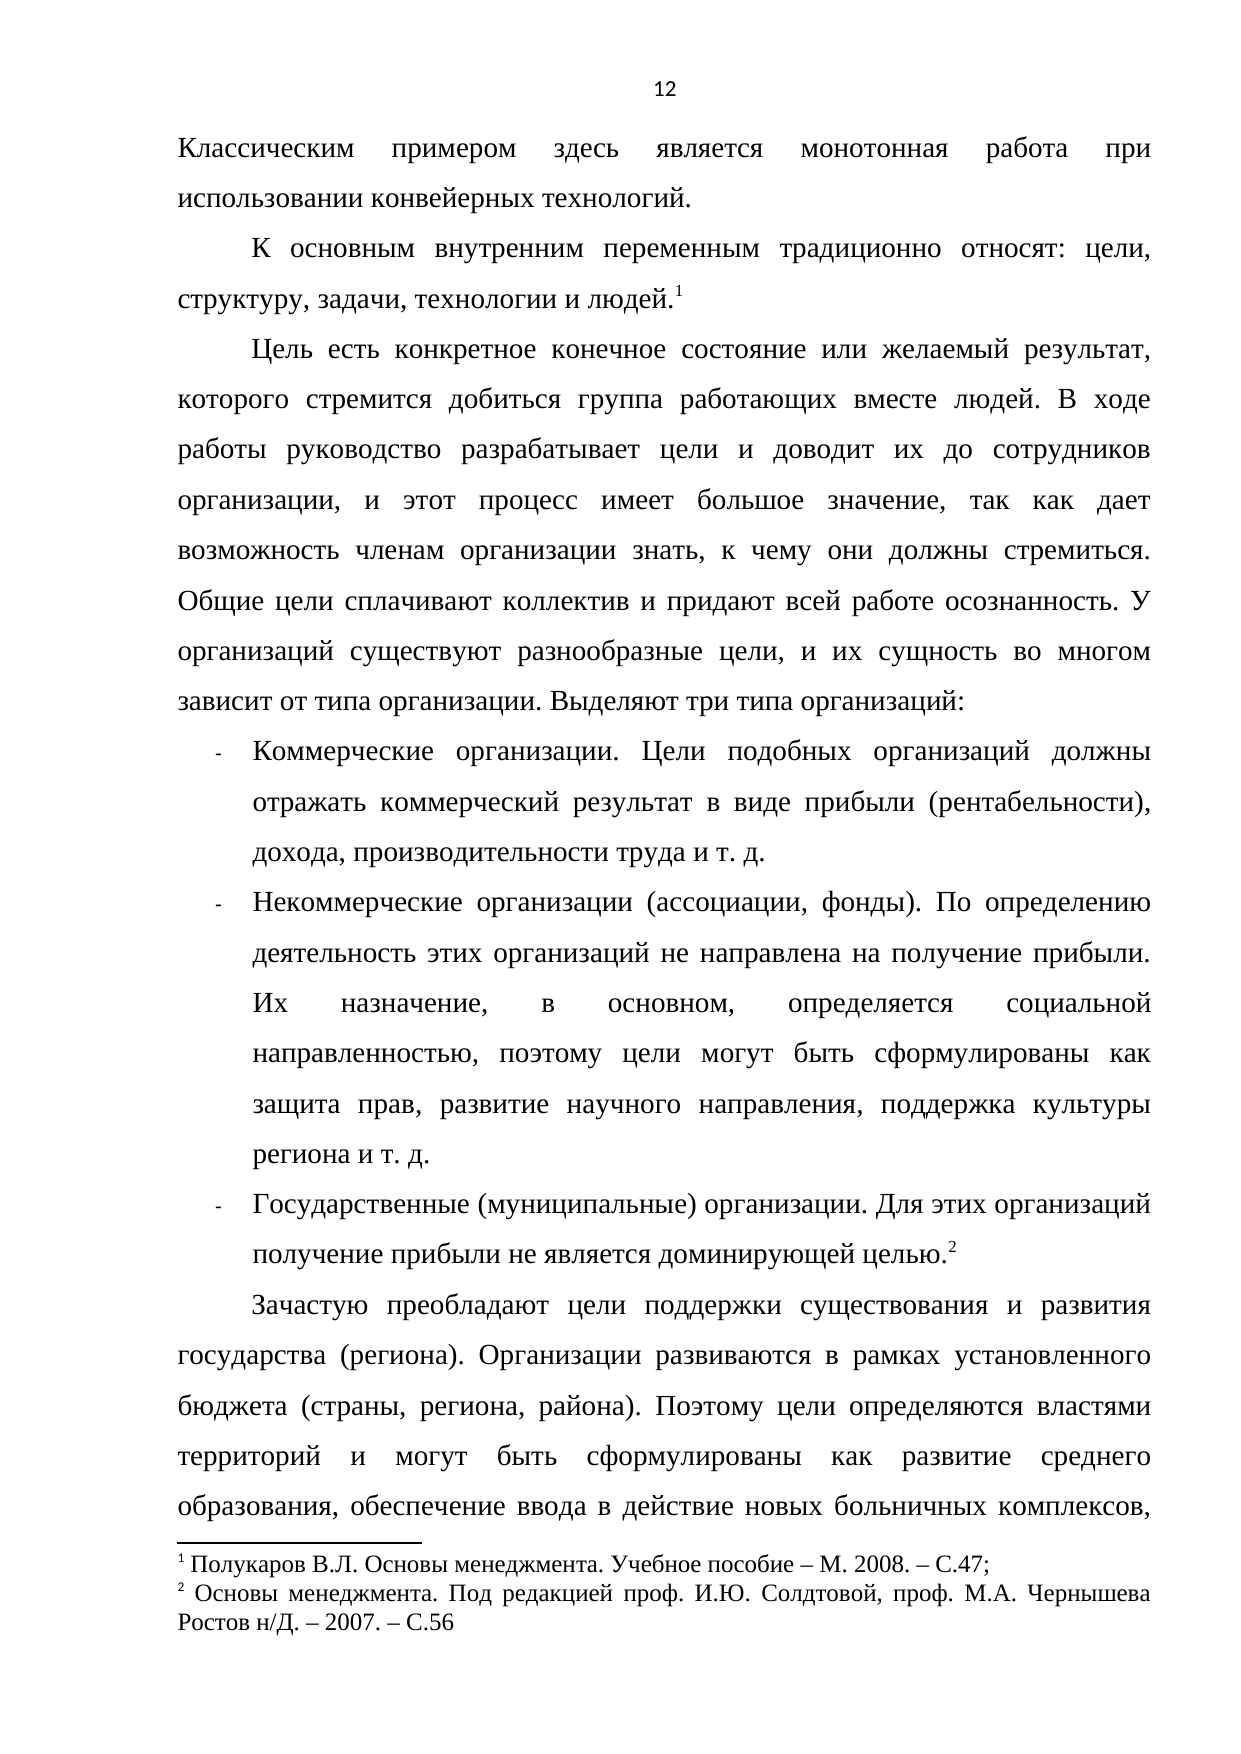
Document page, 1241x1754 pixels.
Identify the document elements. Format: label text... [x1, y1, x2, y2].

list Некоммерческие организации (ассоциации, фонды). По определению деятельность этих организаций не направлена на получение прибыли. Их назначение, в основном, определяется социальной направленностью, поэтому цели могут быть сформулированы как защита прав, развитие научного направления, поддержка культуры региона и т. д. [215, 884, 1152, 1169]
text К основным внутренним переменным традиционно относят: цели, структуру, задачи, технологии и людей. [177, 230, 1152, 314]
list Государственные (муниципальные) организации. Для этих организаций получение прибыли не является доминирующей целью. [215, 1186, 1152, 1270]
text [177, 1287, 1152, 1522]
text Цель есть конкретное конечное состояние или желаемый результат, которого стремится добиться группа работающих вместе людей. В ходе работы руководство разрабатывает цели и доводит их до сотрудников организации, и этот процесс имеет большое значение, так как дает возможность членам организации знать, к чему они должны стремиться. Общие цели сплачивают коллектив и придают всей работе осознанность. У организаций существуют разнообразные цели, и их сущность во многом зависит от типа организации. Выделяют три типа организаций: [177, 331, 1152, 717]
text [177, 130, 1152, 214]
list Коммерческие организации. Цели подобных организаций должны отражать коммерческий результат в виде прибыли (рентабельности), дохода, производительности труда и т. д. [215, 733, 1152, 868]
